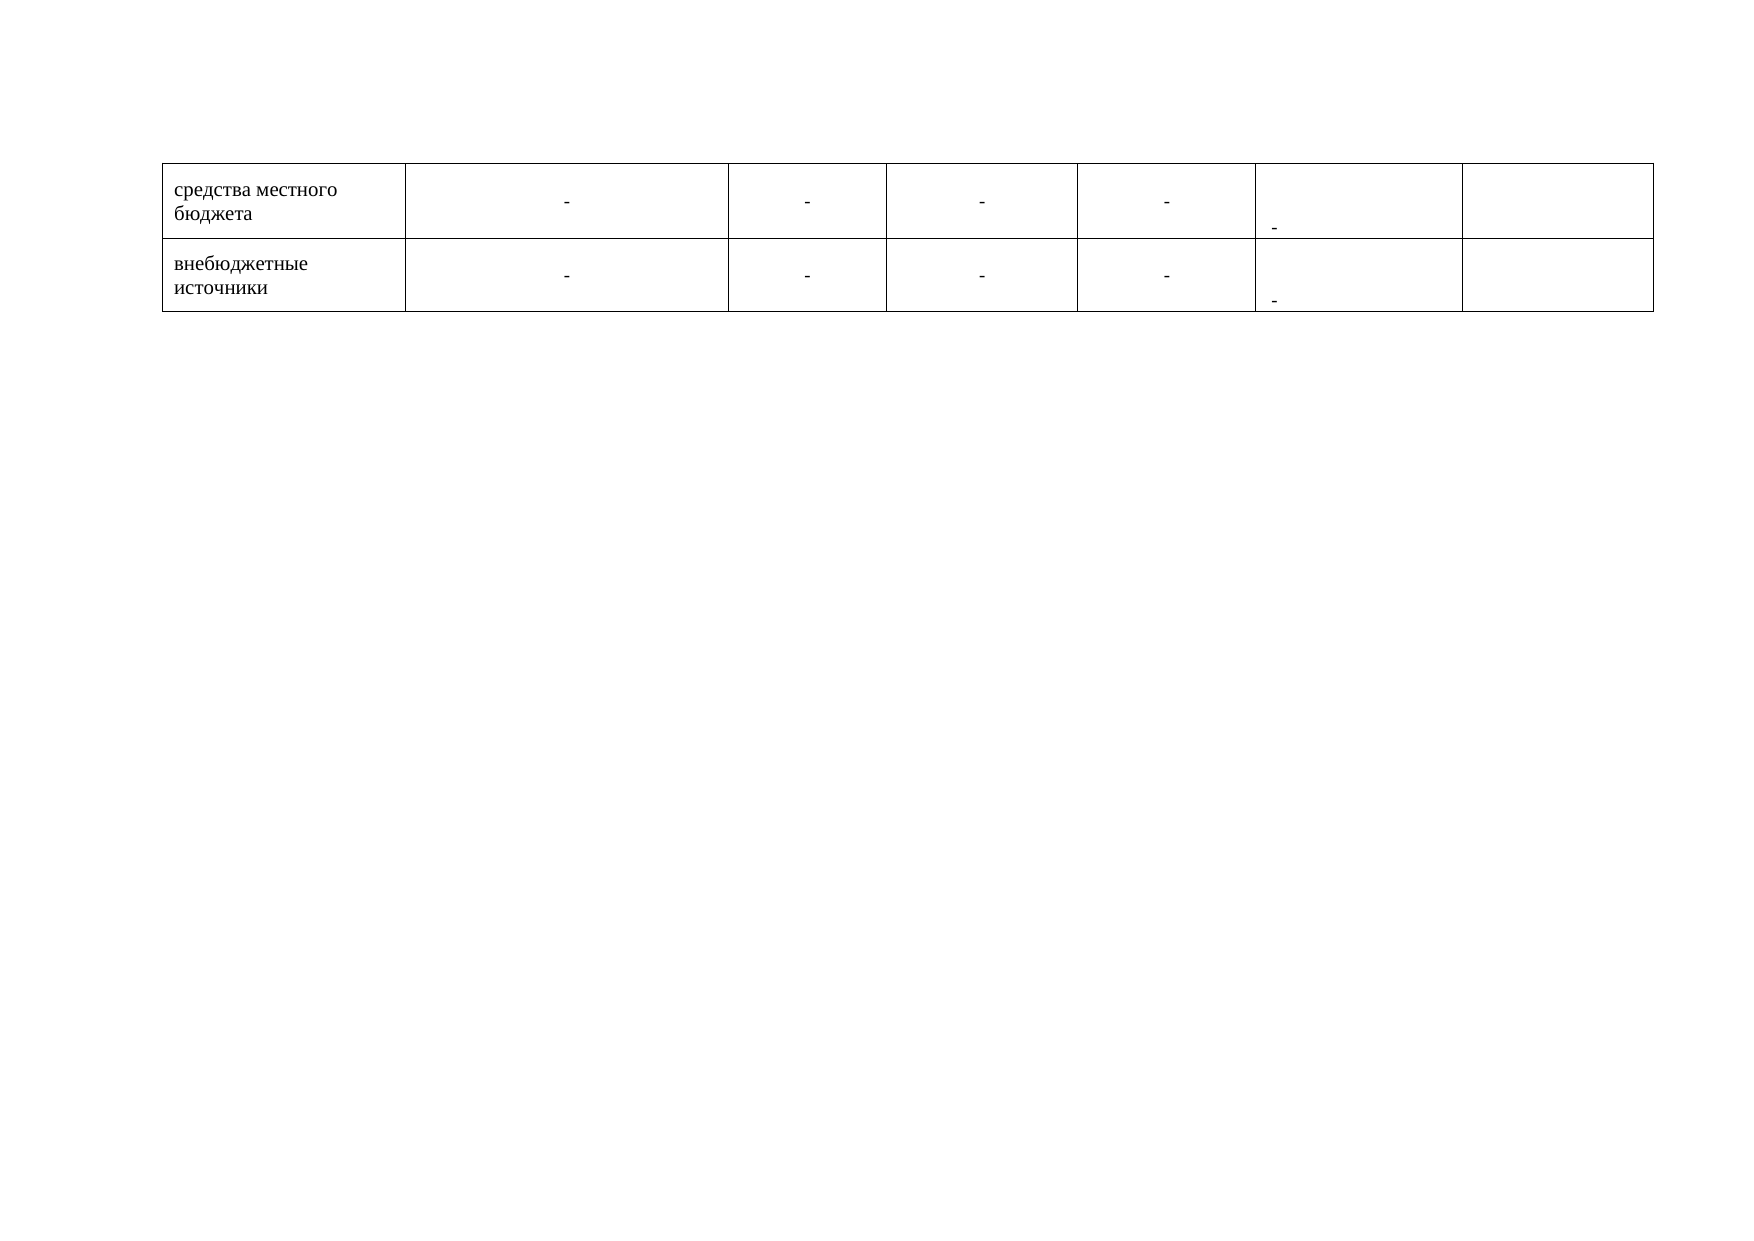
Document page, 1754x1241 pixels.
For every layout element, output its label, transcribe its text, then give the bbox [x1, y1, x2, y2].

table_cell - [1256, 164, 1462, 238]
table_cell - [1256, 239, 1462, 311]
table_cell - [1078, 164, 1255, 238]
table_cell внебюджетные источники [163, 239, 405, 311]
table_cell [1463, 164, 1653, 238]
table_cell [1463, 239, 1653, 311]
table_cell - [729, 164, 886, 238]
table_cell - [887, 239, 1077, 311]
table_cell - [406, 164, 728, 238]
table_cell - [887, 164, 1077, 238]
table_cell - [1078, 239, 1255, 311]
table_cell - [729, 239, 886, 311]
table_cell - [406, 239, 728, 311]
table_cell средства местного бюджета [163, 164, 405, 238]
